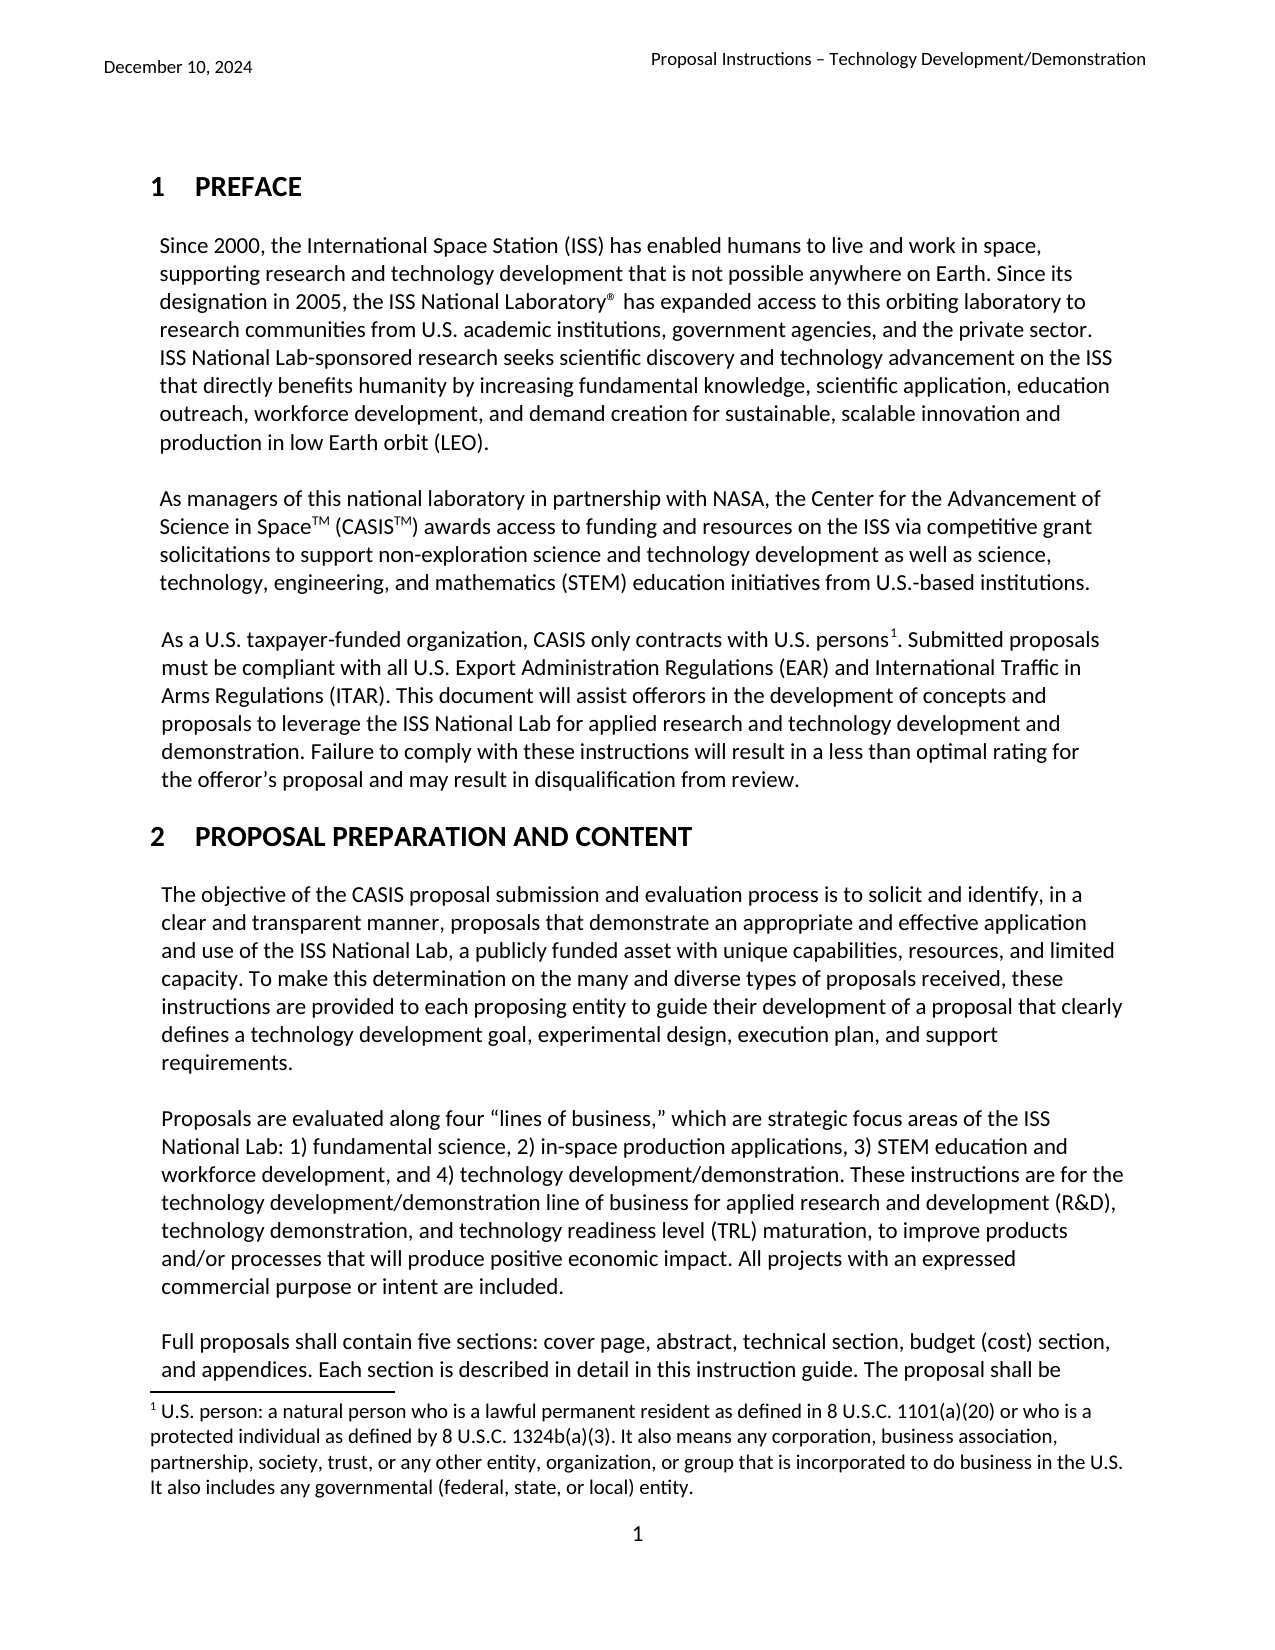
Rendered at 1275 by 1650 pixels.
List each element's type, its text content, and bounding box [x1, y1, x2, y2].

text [161, 1327, 1113, 1383]
text The objective of the CASIS proposal submission and evaluation process is to solicit and identify, in a clear and transparent manner, proposals that demonstrate an appropriate and effective application and use of the ISS National Lab, a publicly funded asset with unique capabilities, resources, and limited capacity. To make this determination on the many and diverse types of proposals received, these instructions are provided to each proposing entity to guide their development of a proposal that clearly defines a technology development goal, experimental design, execution plan, and support requirements. [161, 880, 1125, 1076]
subtitle PROPOSAL PREPARATION AND CONTENT [150, 818, 1125, 853]
subtitle PREFACE [150, 168, 1125, 204]
text Proposals are evaluated along four “lines of business,” which are strategic focus areas of the ISS National Lab: 1) fundamental science, 2) in-space production applications, 3) STEM education and workforce development, and 4) technology development/demonstration. These instructions are for the technology development/demonstration line of business for applied research and development (R&D), technology demonstration, and technology readiness level (TRL) maturation, to improve products and/or processes that will produce positive economic impact. All projects with an expressed commercial purpose or intent are included. [161, 1104, 1125, 1300]
text As a U.S. taxpayer-funded organization, CASIS only contracts with U.S. persons. Submitted proposals must be compliant with all U.S. Export Administration Regulations (EAR) and International Traffic in Arms Regulations (ITAR). This document will assist offerors in the development of concepts and proposals to leverage the ISS National Lab for applied research and technology development and demonstration. Failure to comply with these instructions will result in a less than optimal rating for the offeror’s proposal and may result in disqualification from review. [161, 625, 1116, 793]
text Since 2000, the International Space Station (ISS) has enabled humans to live and work in space, supporting research and technology development that is not possible anywhere on Earth. Since its designation in 2005, the ISS National Laboratory® has expanded access to this orbiting laboratory to research communities from U.S. academic institutions, government agencies, and the private sector. ISS National Lab-sponsored research seeks scientific discovery and technology advancement on the ISS that directly benefits humanity by increasing fundamental knowledge, scientific application, education outreach, workforce development, and demand creation for sustainable, scalable innovation and production in low Earth orbit (LEO). [159, 231, 1125, 456]
